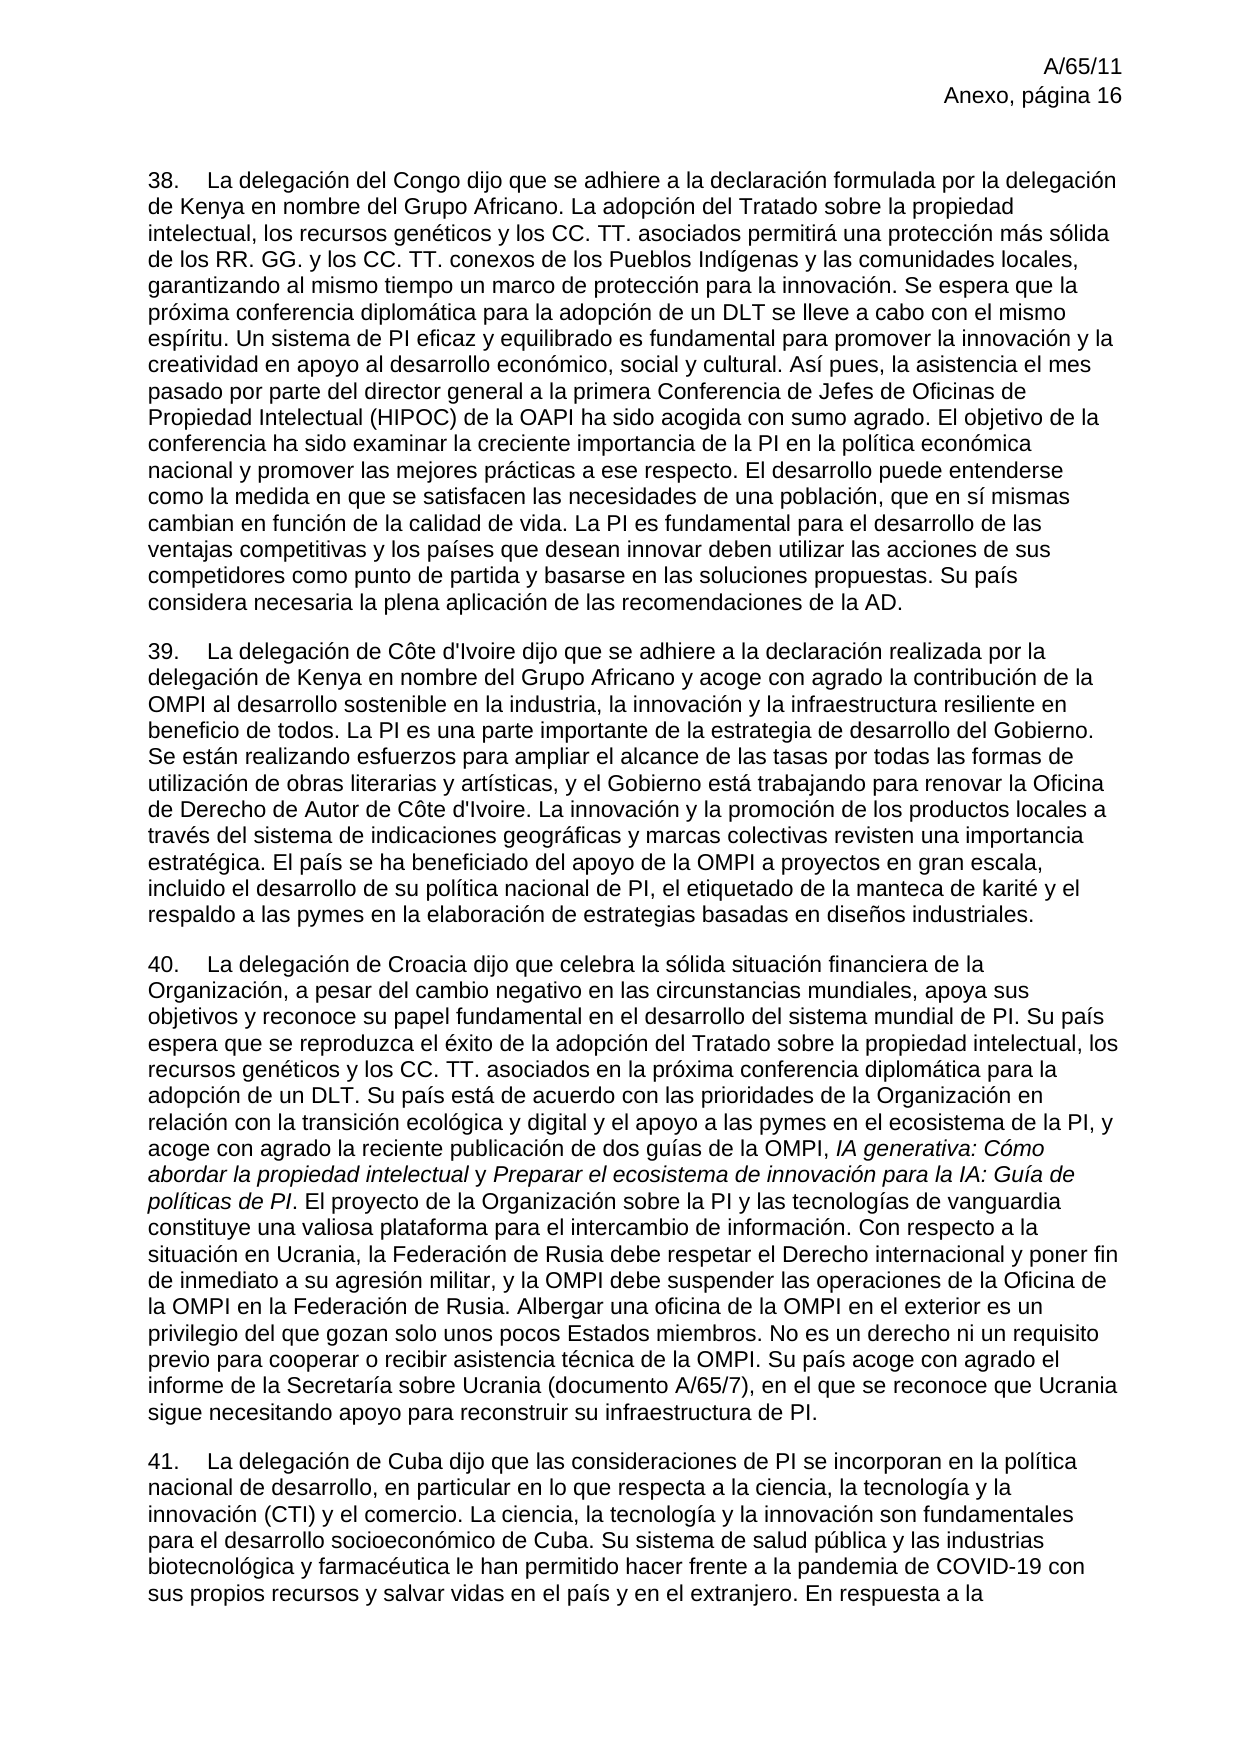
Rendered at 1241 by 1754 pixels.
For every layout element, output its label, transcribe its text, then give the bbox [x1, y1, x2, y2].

text La delegación de Croacia dijo que celebra la sólida situación financiera de la Organización, a pesar del cambio negativo en las circunstancias mundiales, apoya sus objetivos y reconoce su papel fundamental en el desarrollo del sistema mundial de PI. Su país espera que se reproduzca el éxito de la adopción del Tratado sobre la propiedad intelectual, los recursos genéticos y los CC. TT. asociados en la próxima conferencia diplomática para la adopción de un DLT. Su país está de acuerdo con las prioridades de la Organización en relación con la transición ecológica y digital y el apoyo a las pymes en el ecosistema de la PI, y acoge con agrado la reciente publicación de dos guías de la OMPI, IA generativa: Cómo abordar la propiedad intelectual y Preparar el ecosistema de innovación para la IA: Guía de políticas de PI. El proyecto de la Organización sobre la PI y las tecnologías de vanguardia constituye una valiosa plataforma para el intercambio de información. Con respecto a la situación en Ucrania, la Federación de Rusia debe respetar el Derecho internacional y poner fin de inmediato a su agresión militar, y la OMPI debe suspender las operaciones de la Oficina de la OMPI en la Federación de Rusia. Albergar una oficina de la OMPI en el exterior es un privilegio del que gozan solo unos pocos Estados miembros. No es un derecho ni un requisito previo para cooperar o recibir asistencia técnica de la OMPI. Su país acoge con agrado el informe de la Secretaría sobre Ucrania (documento A/65/7), en el que se reconoce que Ucrania sigue necesitando apoyo para reconstruir su infraestructura de PI. [148, 951, 1122, 1425]
text La delegación del Congo dijo que se adhiere a la declaración formulada por la delegación de Kenya en nombre del Grupo Africano. La adopción del Tratado sobre la propiedad intelectual, los recursos genéticos y los CC. TT. asociados permitirá una protección más sólida de los RR. GG. y los CC. TT. conexos de los Pueblos Indígenas y las comunidades locales, garantizando al mismo tiempo un marco de protección para la innovación. Se espera que la próxima conferencia diplomática para la adopción de un DLT se lleve a cabo con el mismo espíritu. Un sistema de PI eficaz y equilibrado es fundamental para promover la innovación y la creatividad en apoyo al desarrollo económico, social y cultural. Así pues, la asistencia el mes pasado por parte del director general a la primera Conferencia de Jefes de Oficinas de Propiedad Intelectual (HIPOC) de la OAPI ha sido acogida con sumo agrado. El objetivo de la conferencia ha sido examinar la creciente importancia de la PI en la política económica nacional y promover las mejores prácticas a ese respecto. El desarrollo puede entenderse como la medida en que se satisfacen las necesidades de una población, que en sí mismas cambian en función de la calidad de vida. La PI es fundamental para el desarrollo de las ventajas competitivas y los países que desean innovar deben utilizar las acciones de sus competidores como punto de partida y basarse en las soluciones propuestas. Su país considera necesaria la plena aplicación de las recomendaciones de la AD. [148, 167, 1122, 615]
text La delegación de Côte d'Ivoire dijo que se adhiere a la declaración realizada por la delegación de Kenya en nombre del Grupo Africano y acoge con agrado la contribución de la OMPI al desarrollo sostenible en la industria, la innovación y la infraestructura resiliente en beneficio de todos. La PI es una parte importante de la estrategia de desarrollo del Gobierno. Se están realizando esfuerzos para ampliar el alcance de las tasas por todas las formas de utilización de obras literarias y artísticas, y el Gobierno está trabajando para renovar la Oficina de Derecho de Autor de Côte d'Ivoire. La innovación y la promoción de los productos locales a través del sistema de indicaciones geográficas y marcas colectivas revisten una importancia estratégica. El país se ha beneficiado del apoyo de la OMPI a proyectos en gran escala, incluido el desarrollo de su política nacional de PI, el etiquetado de la manteca de karité y el respaldo a las pymes en la elaboración de estrategias basadas en diseños industriales. [148, 638, 1122, 928]
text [148, 1448, 1122, 1606]
